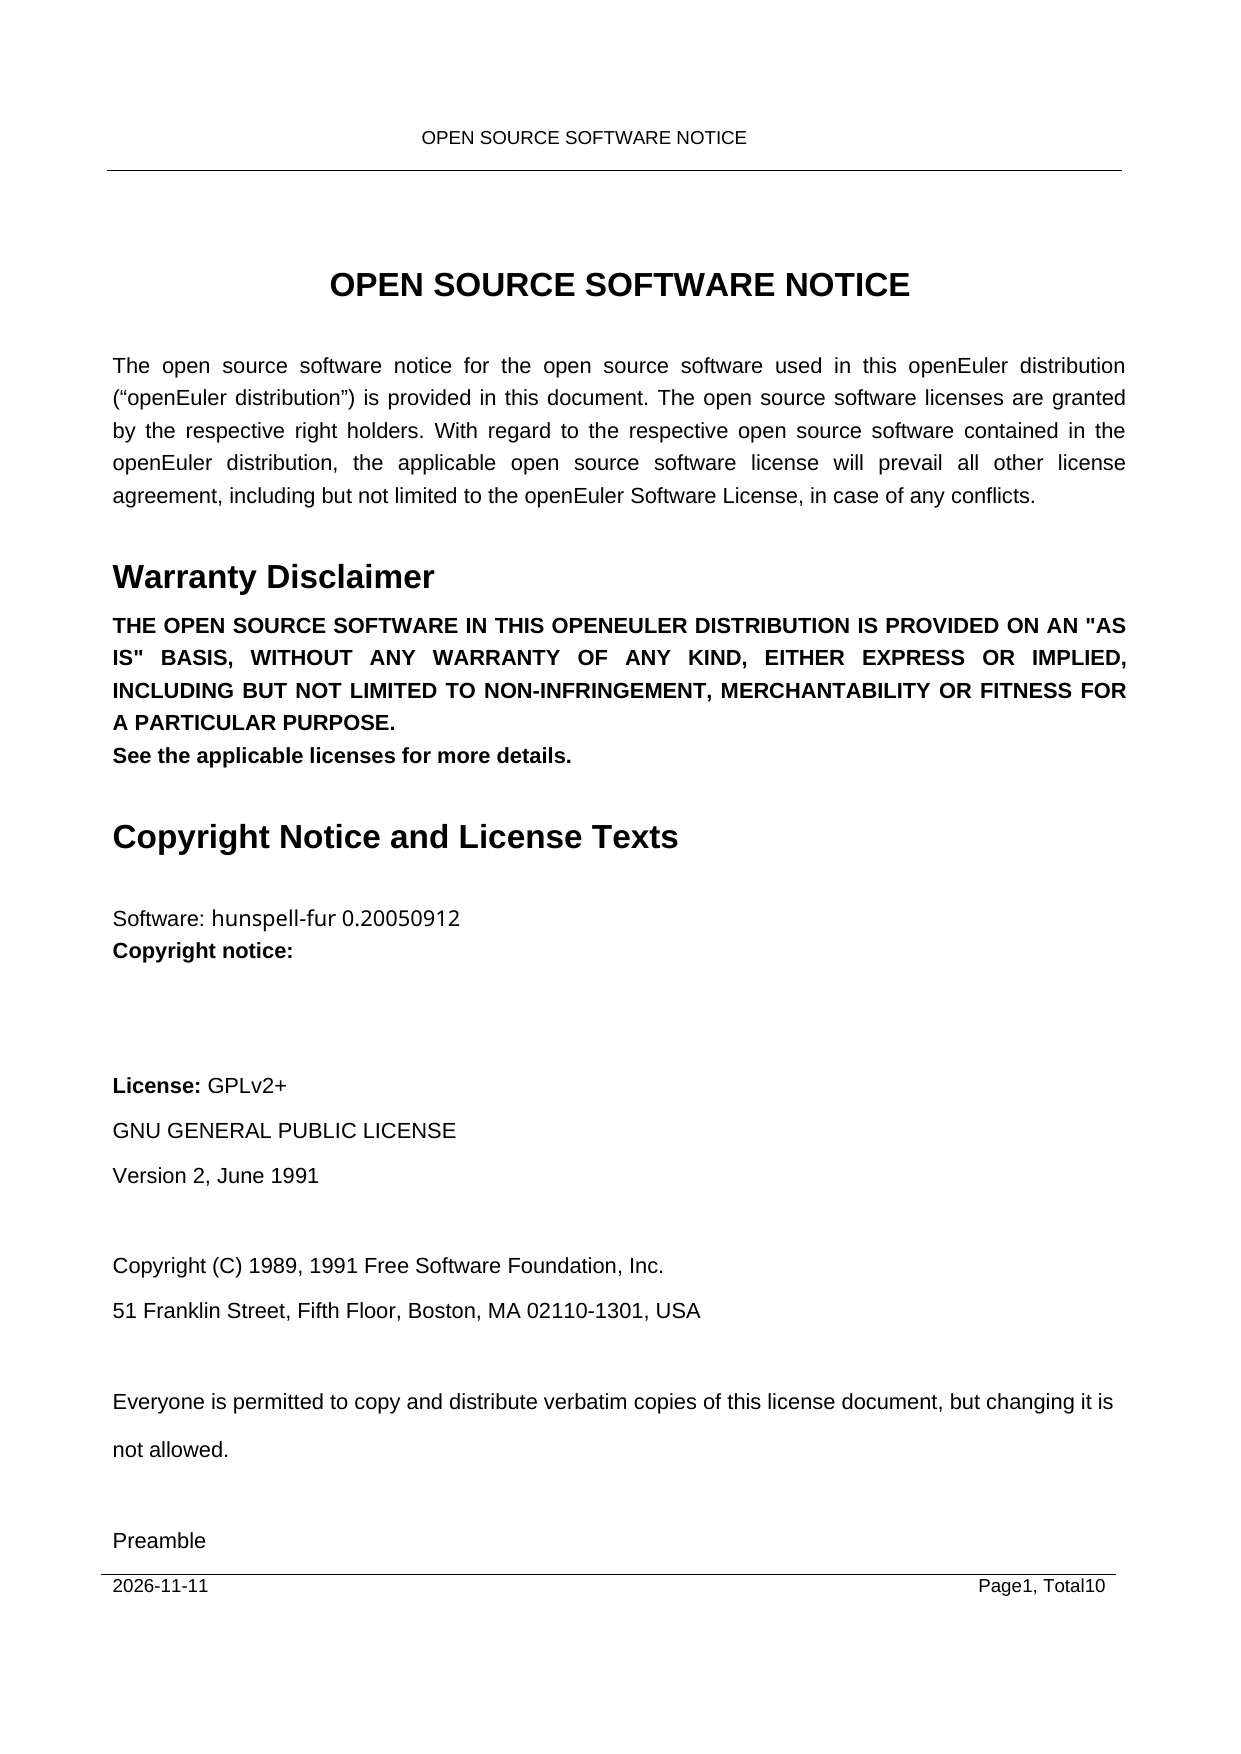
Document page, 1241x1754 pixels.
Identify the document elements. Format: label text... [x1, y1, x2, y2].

text Preamble [112, 1524, 1128, 1556]
text Copyright notice: [112, 934, 1128, 966]
text License: GPLv2+ [112, 1069, 1128, 1102]
text 51 Franklin Street, Fifth Floor, Boston, MA 02110-1301, USA [112, 1295, 1128, 1327]
text Software: hunspell-fur 0.20050912 [112, 901, 1128, 934]
text OPEN SOURCE SOFTWARE NOTICE [112, 251, 1128, 316]
text Copyright (C) 1989, 1991 Free Software Foundation, Inc. [112, 1250, 1128, 1282]
text Copyright Notice and License Texts [112, 804, 1128, 869]
text GNU GENERAL PUBLIC LICENSE [112, 1114, 1128, 1147]
text Warranty Disclaimer [112, 544, 1128, 609]
text Everyone is permitted to copy and distribute verbatim copies of this license document, but changing it is not allowed. [112, 1385, 1128, 1466]
text The open source software notice for the open source software used in this openEuler distribution (“openEuler distribution”) is provided in this document. The open source software licenses are granted by the respective right holders. With regard to the respective open source software contained in the openEuler distribution, the applicable open source software license will prevail all other license agreement, including but not limited to the openEuler Software License, in case of any conflicts. [112, 349, 1128, 511]
text THE OPEN SOURCE SOFTWARE IN THIS OPENEULER DISTRIBUTION IS PROVIDED ON AN "AS IS" BASIS, WITHOUT ANY WARRANTY OF ANY KIND, EITHER EXPRESS OR IMPLIED, INCLUDING BUT NOT LIMITED TO NON-INFRINGEMENT, MERCHANTABILITY OR FITNESS FOR A PARTICULAR PURPOSE. See the applicable licenses for more details. [112, 609, 1128, 771]
text Version 2, June 1991 [112, 1159, 1128, 1192]
